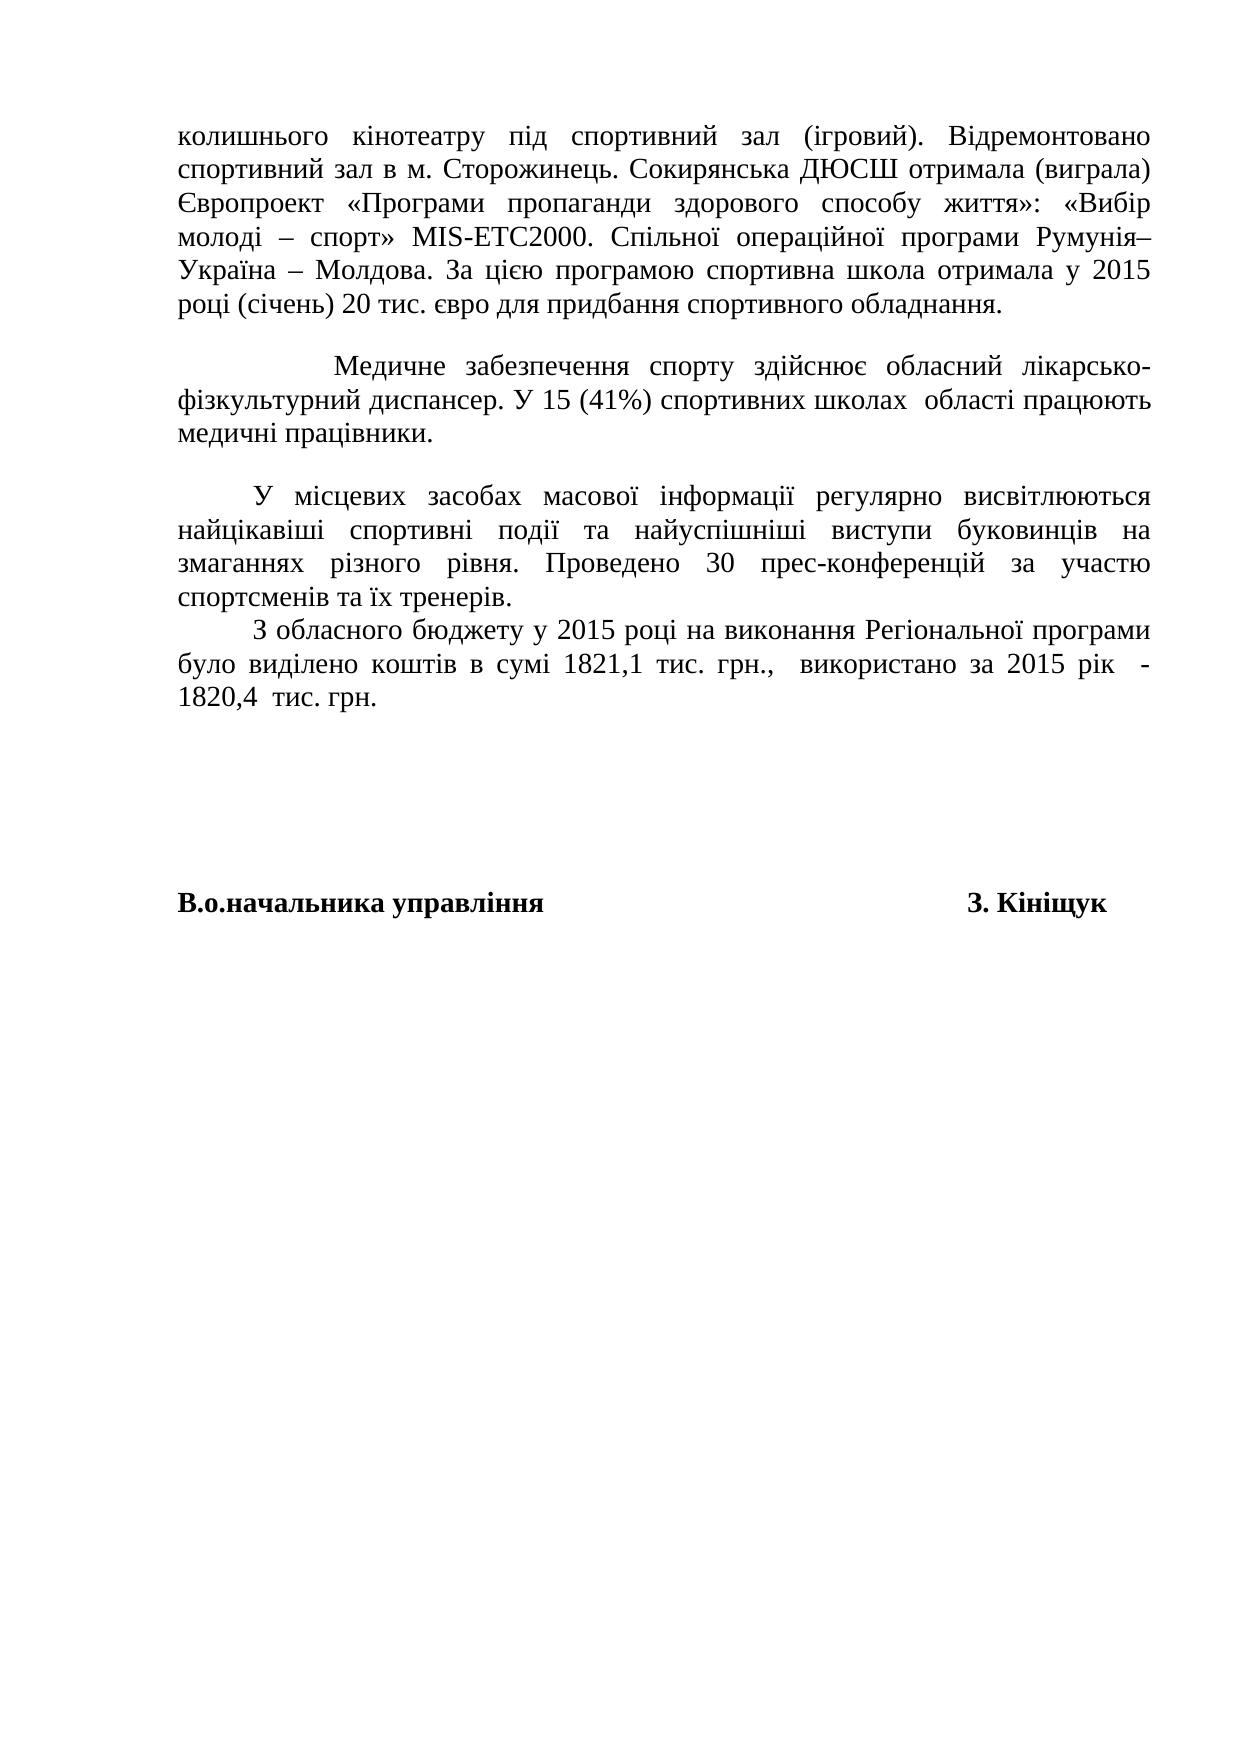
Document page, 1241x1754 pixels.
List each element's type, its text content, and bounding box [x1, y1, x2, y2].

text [177, 118, 1152, 319]
text З обласного бюджету у 2015 році на виконання Регіональної програми було виділено коштів в сумі 1821,1 тис. грн., використано за 2015 рік - 1820,4 тис. грн. [177, 612, 1152, 713]
text Медичне забезпечення спорту здійснює обласний лікарсько-фізкультурний диспансер. У 15 (41%) спортивних школах області працюють медичні працівники. [177, 348, 1152, 449]
text В.о.начальника управління З. Кініщук [177, 886, 1152, 919]
text У місцевих засобах масової інформації регулярно висвітлюються найцікавіші спортивні події та найуспішніші виступи буковинців на змаганнях різного рівня. Проведено 30 прес-конференцій за участю спортсменів та їх тренерів. [177, 478, 1152, 612]
